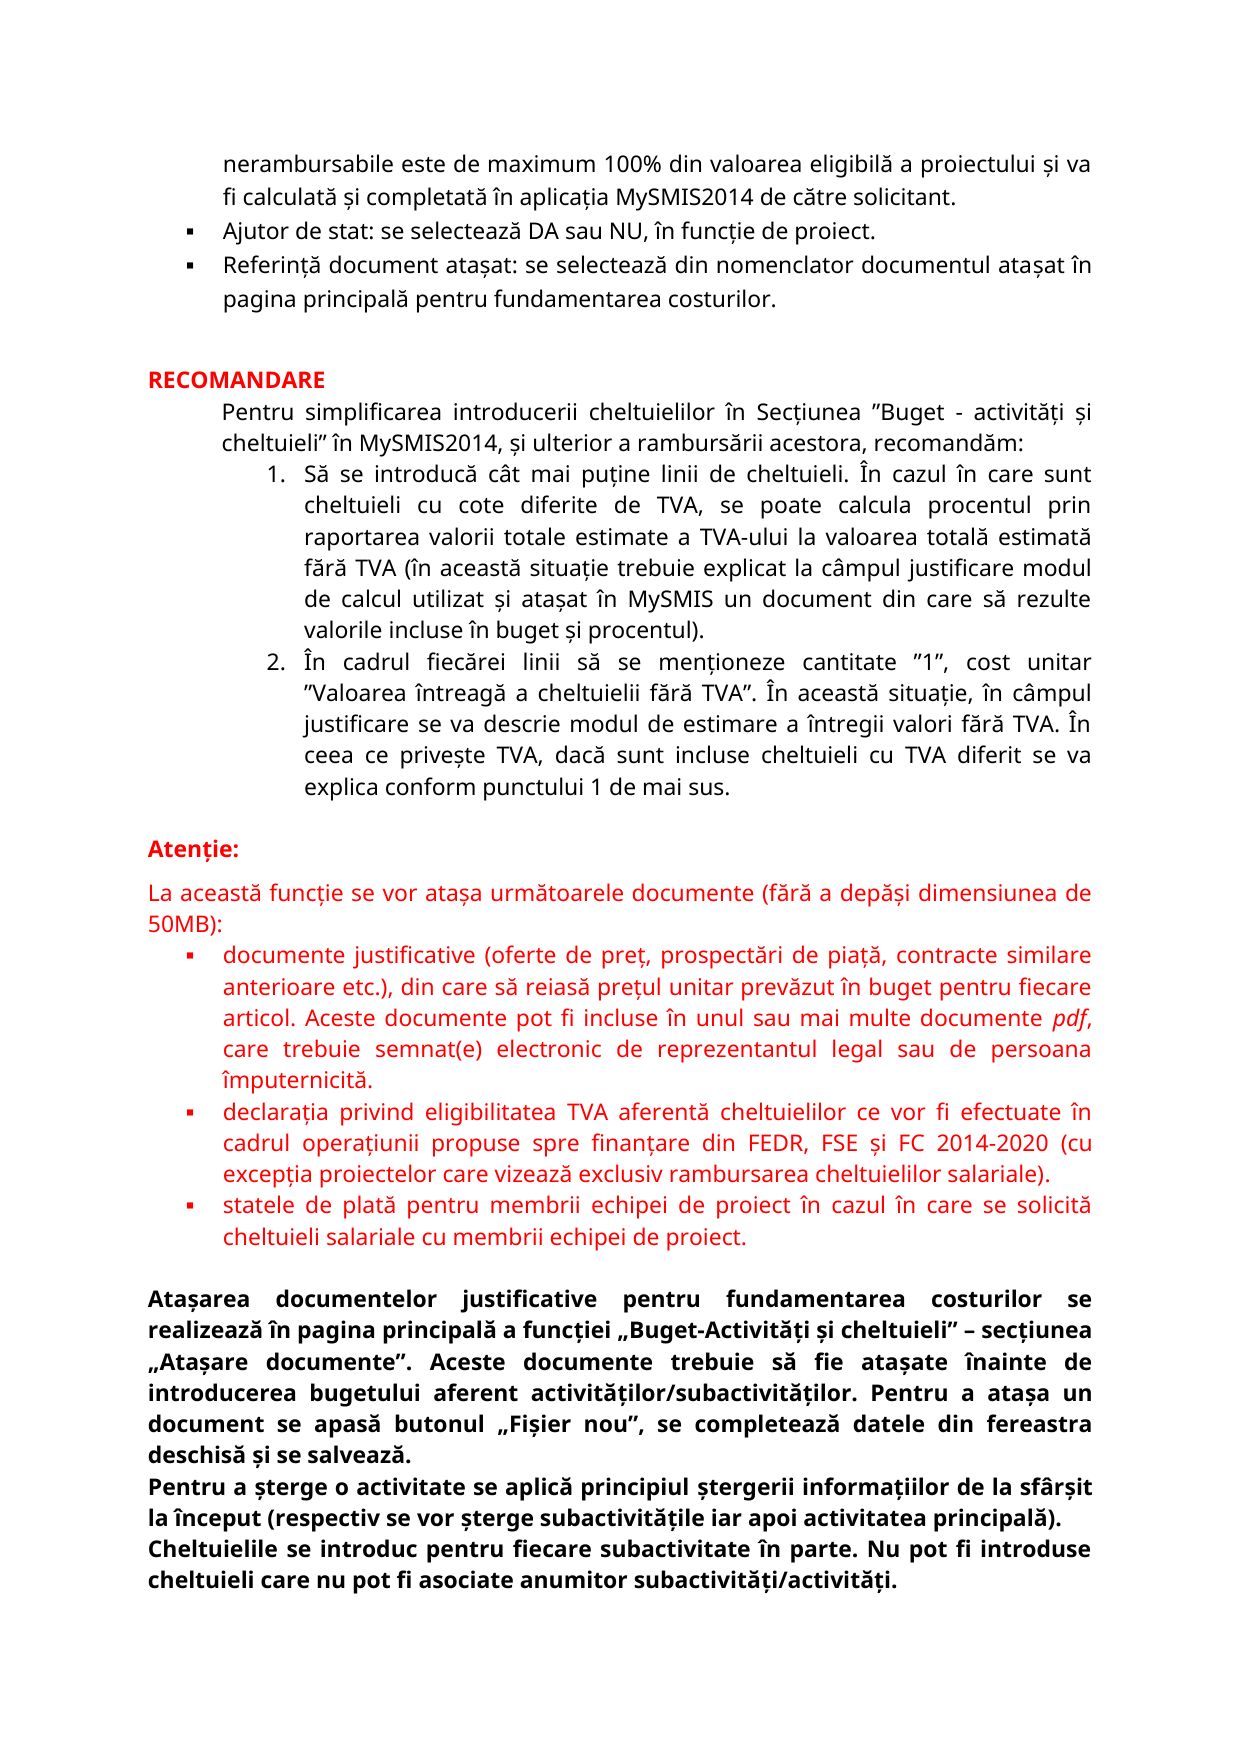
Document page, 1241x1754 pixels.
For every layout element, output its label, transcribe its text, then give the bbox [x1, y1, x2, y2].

list Ajutor de stat: se selectează DA sau NU, în funcție de proiect. [185, 215, 1093, 246]
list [185, 148, 1093, 213]
text Cheltuielile se introduc pentru fiecare subactivitate în parte. Nu pot fi introduse cheltuieli care nu pot fi asociate anumitor subactivităţi/activităţi. [148, 1533, 1093, 1596]
text RECOMANDARE [148, 364, 1093, 396]
list statele de plată pentru membrii echipei de proiect în cazul în care se solicită cheltuieli salariale cu membrii echipei de proiect. [185, 1189, 1093, 1252]
list declarația privind eligibilitatea TVA aferentă cheltuielilor ce vor fi efectuate în cadrul operațiunii propuse spre finanţare din FEDR, FSE și FC 2014-2020 (cu excepția proiectelor care vizează exclusiv rambursarea cheltuielilor salariale). [185, 1096, 1093, 1189]
list documente justificative (oferte de preț, prospectări de piață, contracte similare anterioare etc.), din care să reiasă prețul unitar prevăzut în buget pentru fiecare articol. Aceste documente pot fi incluse în unul sau mai multe documente pdf, care trebuie semnat(e) electronic de reprezentantul legal sau de persoana împuternicită. [185, 939, 1093, 1096]
text Pentru simplificarea introducerii cheltuielilor în Secțiunea ”Buget - activități și cheltuieli” în MySMIS2014, și ulterior a rambursării acestora, recomandăm: [221, 396, 1093, 458]
text Pentru a şterge o activitate se aplică principiul ştergerii informaţiilor de la sfârşit la început (respectiv se vor şterge subactivităţile iar apoi activitatea principală). [148, 1471, 1093, 1533]
text Ataşarea documentelor justificative pentru fundamentarea costurilor se realizează în pagina principală a funcţiei „Buget-Activităţi şi cheltuieli” – secţiunea „Ataşare documente”. Aceste documente trebuie să fie ataşate înainte de introducerea bugetului aferent activităţilor/subactivităţilor. Pentru a ataşa un document se apasă butonul „Fişier nou”, se completează datele din fereastra deschisă şi se salvează. [148, 1283, 1093, 1471]
list În cadrul fiecărei linii să se menționeze cantitate ”1”, cost unitar ”Valoarea întreagă a cheltuielii fără TVA”. În această situație, în câmpul justificare se va descrie modul de estimare a întregii valori fără TVA. În ceea ce privește TVA, dacă sunt incluse cheltuieli cu TVA diferit se va explica conform punctului 1 de mai sus. [266, 646, 1093, 802]
text La această funcție se vor atașa următoarele documente (fără a depăși dimensiunea de 50MB): [148, 877, 1093, 939]
text Atenție: [148, 833, 1093, 864]
list Referință document atașat: se selectează din nomenclator documentul ataşat în pagina principală pentru fundamentarea costurilor. [185, 249, 1093, 314]
list Să se introducă cât mai puține linii de cheltuieli. În cazul în care sunt cheltuieli cu cote diferite de TVA, se poate calcula procentul prin raportarea valorii totale estimate a TVA-ului la valoarea totală estimată fără TVA (în această situație trebuie explicat la câmpul justificare modul de calcul utilizat și atașat în MySMIS un document din care să rezulte valorile incluse în buget și procentul). [266, 458, 1093, 646]
